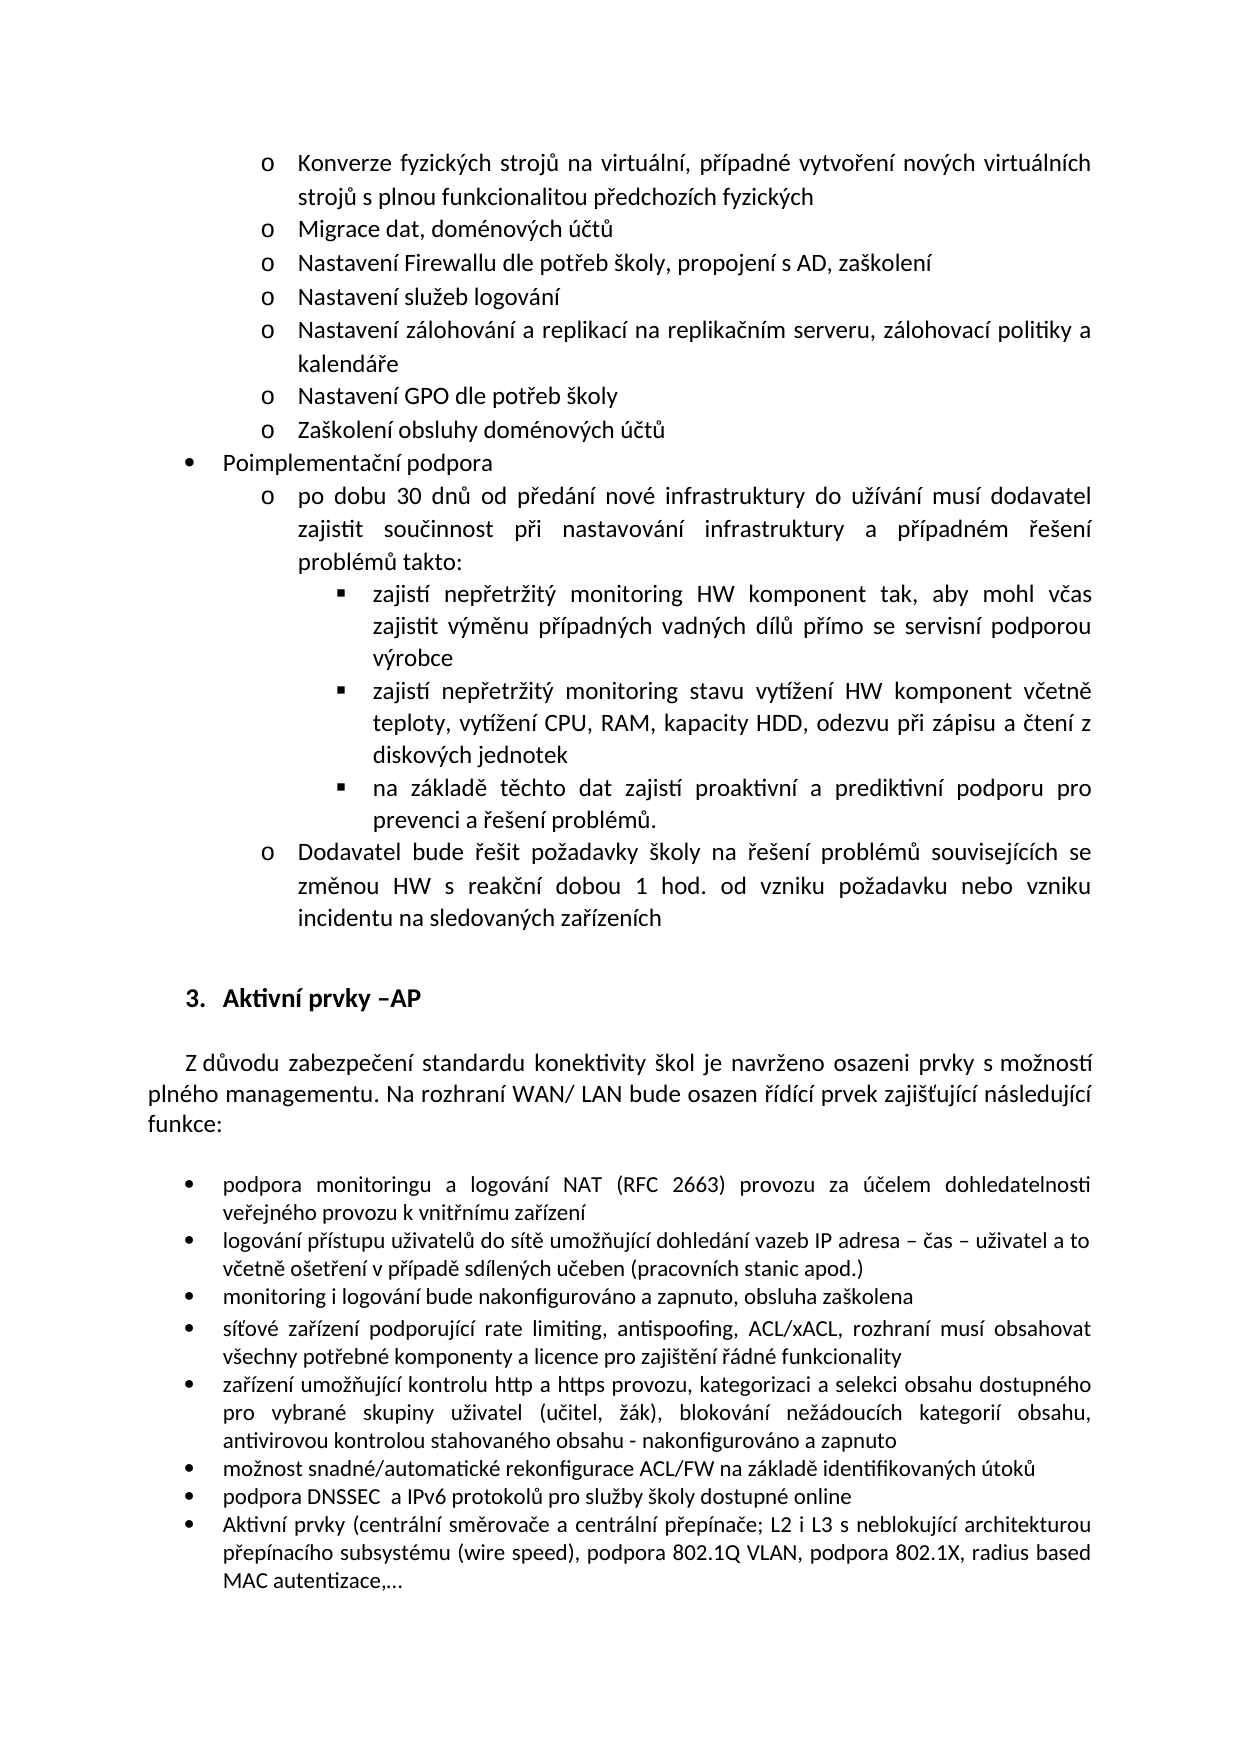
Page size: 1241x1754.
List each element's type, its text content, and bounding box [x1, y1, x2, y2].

list zajistí nepřetržitý monitoring HW komponent tak, aby mohl včas zajistit výměnu případných vadných dílů přímo se servisní podporou výrobce [335, 578, 1093, 673]
text Z důvodu zabezpečení standardu konektivity škol je navrženo osazeni prvky s možností plného managementu. Na rozhraní WAN/ LAN bude osazen řídící prvek zajišťující následující funkce: [148, 1048, 1093, 1139]
list Aktivní prvky –AP [185, 982, 1093, 1014]
list Nastavení zálohování a replikací na replikačním serveru, zálohovací politiky a kalendáře [260, 314, 1093, 378]
list Nastavení GPO dle potřeb školy [260, 380, 1093, 412]
list možnost snadné/automatické rekonfigurace ACL/FW na základě identifikovaných útoků [185, 1454, 1093, 1482]
list Dodavatel bude řešit požadavky školy na řešení problémů souvisejících se změnou HW s reakční dobou 1 hod. od vzniku požadavku nebo vzniku incidentu na sledovaných zařízeních [260, 836, 1093, 933]
list Nastavení Firewallu dle potřeb školy, propojení s AD, zaškolení [260, 247, 1093, 279]
list zařízení umožňující kontrolu http a https provozu, kategorizaci a selekci obsahu dostupného pro vybrané skupiny uživatel (učitel, žák), blokování nežádoucích kategorií obsahu, antivirovou kontrolou stahovaného obsahu - nakonfigurováno a zapnuto [185, 1370, 1093, 1454]
list monitoring i logování bude nakonfigurováno a zapnuto, obsluha zaškolena [185, 1282, 1093, 1310]
list na základě těchto dat zajistí proaktivní a prediktivní podporu pro prevenci a řešení problémů. [335, 772, 1093, 834]
list po dobu 30 dnů od předání nové infrastruktury do užívání musí dodavatel zajistit součinnost při nastavování infrastruktury a případném řešení problémů takto: [260, 480, 1093, 576]
list Zaškolení obsluhy doménových účtů [260, 414, 1093, 446]
list Poimplementační podpora [185, 447, 1093, 478]
list podpora DNSSEC a IPv6 protokolů pro služby školy dostupné online [185, 1482, 1093, 1510]
list síťové zařízení podporující rate limiting, antispoofing, ACL/xACL, rozhraní musí obsahovat všechny potřebné komponenty a licence pro zajištění řádné funkcionality [185, 1314, 1093, 1370]
list podpora monitoringu a logování NAT (RFC 2663) provozu za účelem dohledatelnosti veřejného provozu k vnitřnímu zařízení [185, 1170, 1093, 1226]
list zajistí nepřetržitý monitoring stavu vytížení HW komponent včetně teploty, vytížení CPU, RAM, kapacity HDD, odezvu při zápisu a čtení z diskových jednotek [335, 675, 1093, 770]
list logování přístupu uživatelů do sítě umožňující dohledání vazeb IP adresa – čas – uživatel a to včetně ošetření v případě sdílených učeben (pracovních stanic apod.) [185, 1226, 1093, 1282]
list Migrace dat, doménových účtů [260, 213, 1093, 245]
list Nastavení služeb logování [260, 281, 1093, 312]
list Konverze fyzických strojů na virtuální, případné vytvoření nových virtuálních strojů s plnou funkcionalitou předchozích fyzických [260, 148, 1093, 212]
list Aktivní prvky (centrální směrovače a centrální přepínače; L2 i L3 s neblokující architekturou přepínacího subsystému (wire speed), podpora 802.1Q VLAN, podpora 802.1X, radius based MAC autentizace,… [185, 1510, 1093, 1594]
